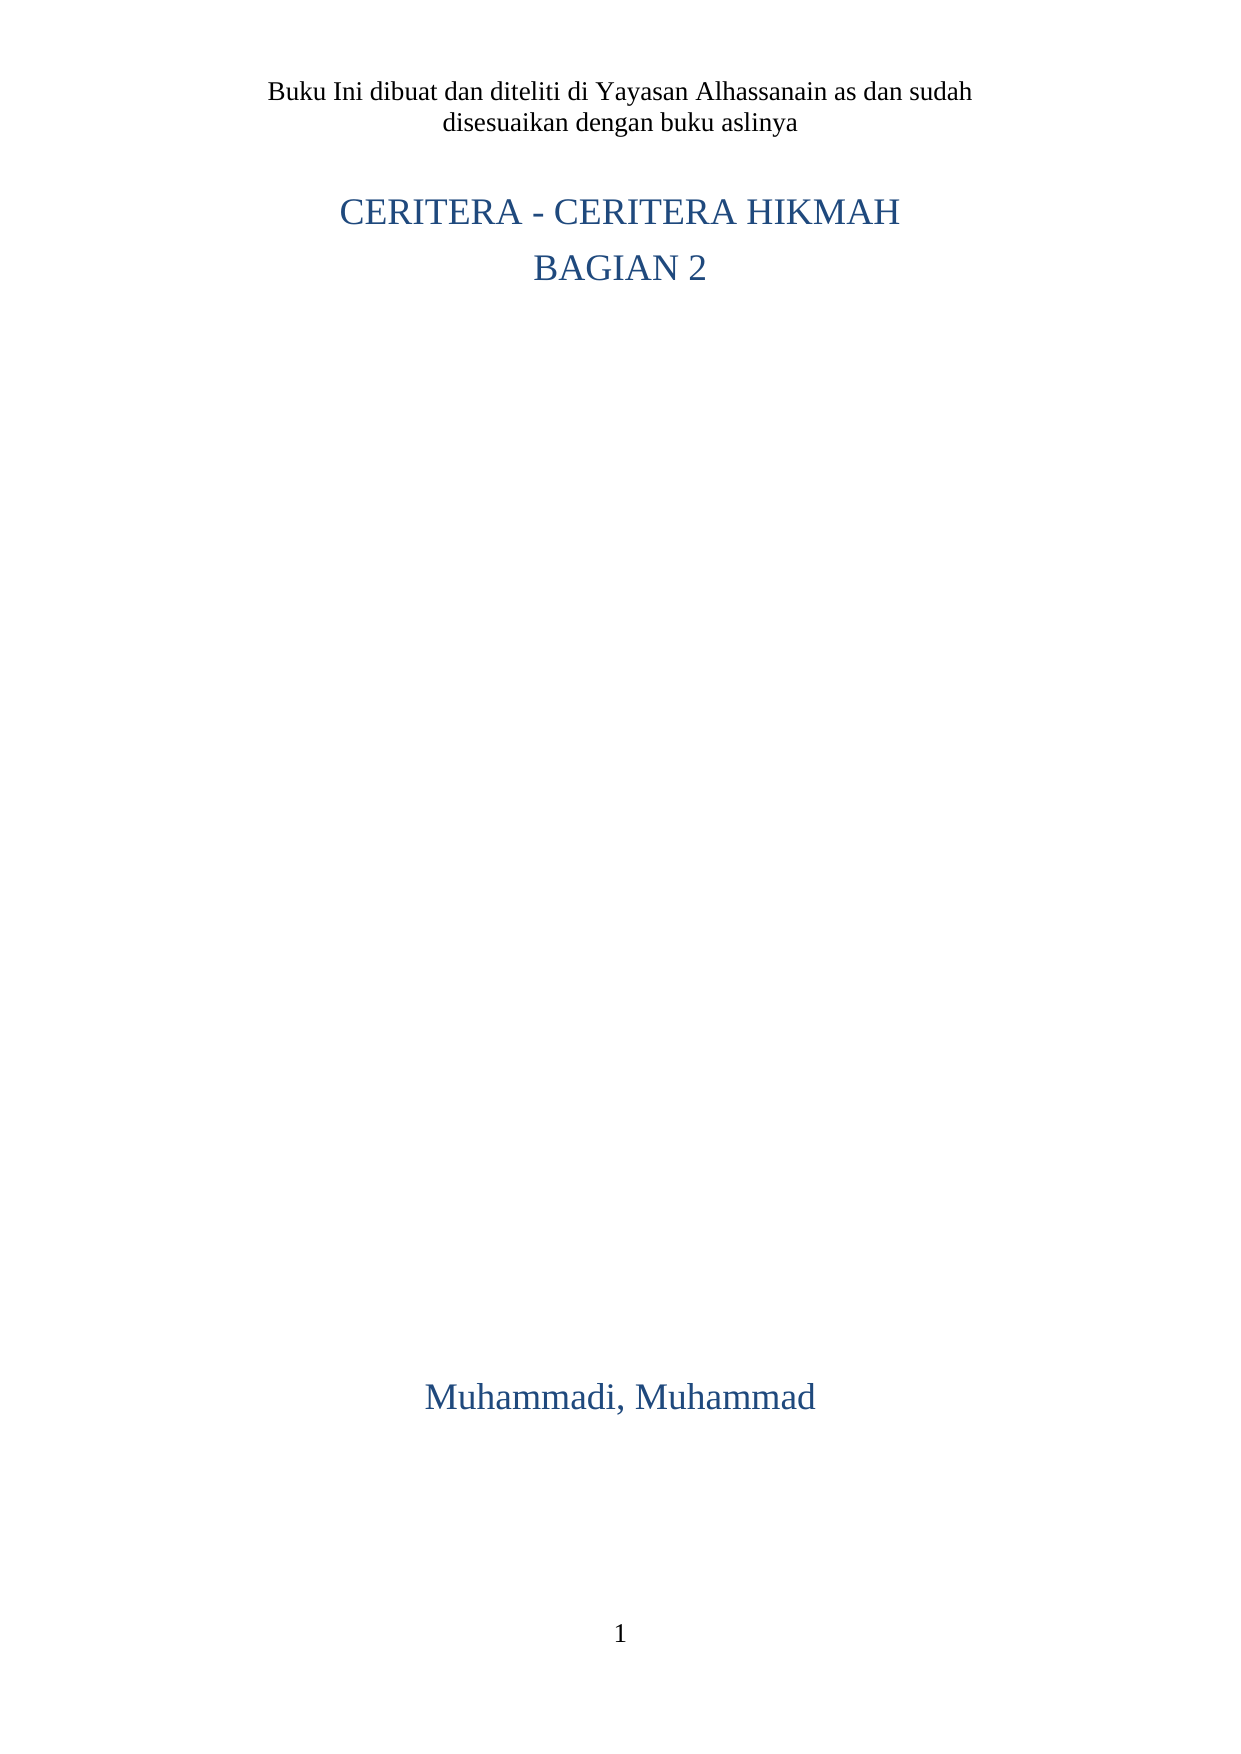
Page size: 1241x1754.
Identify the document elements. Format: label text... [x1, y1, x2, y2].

subtitle CERITERA - CERITERA HIKMAH [236, 190, 1004, 233]
subtitle Muhammadi, Muhammad [236, 1374, 1004, 1417]
subtitle BAGIAN 2 [236, 245, 1004, 288]
